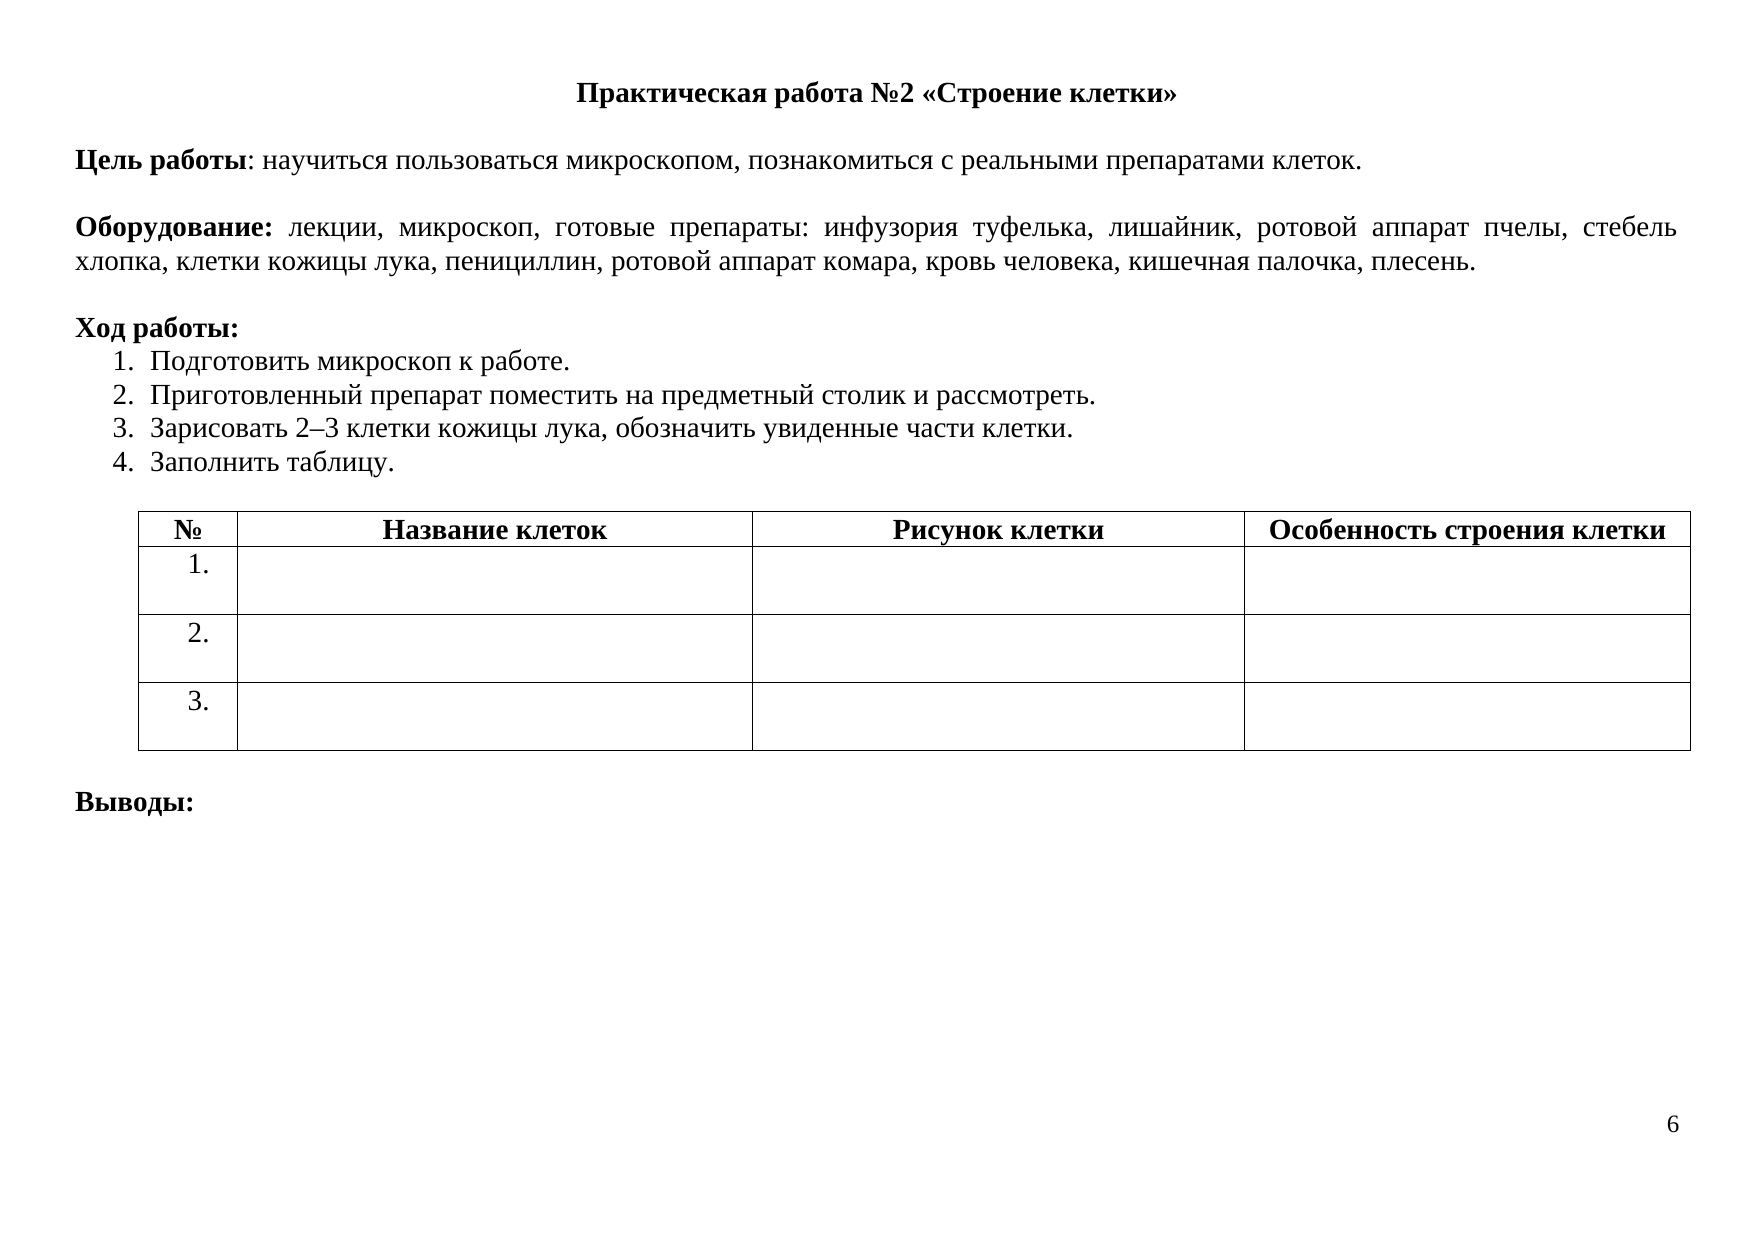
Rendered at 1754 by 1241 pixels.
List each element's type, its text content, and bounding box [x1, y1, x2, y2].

table_header Название клеток [238, 512, 752, 546]
table_cell [238, 615, 752, 682]
text Выводы: [75, 784, 1679, 818]
table_cell [139, 683, 237, 750]
text Ход работы: [75, 310, 1679, 343]
list Приготовленный препарат поместить на предметный столик и рассмотреть. [112, 377, 1679, 410]
table_cell [753, 683, 1244, 750]
list Зарисовать 2–3 клетки кожицы лука, обозначить увиденные части клетки. [112, 410, 1679, 444]
table_header № [139, 512, 237, 546]
table_cell [139, 615, 237, 682]
list Подготовить микроскоп к работе. [112, 343, 1679, 377]
table_cell [238, 683, 752, 750]
table_cell [238, 547, 752, 614]
table_cell [1245, 615, 1690, 682]
text Оборудование: лекции, микроскоп, готовые препараты: инфузория туфелька, лишайник, ротовой аппарат пчелы, стебель хлопка, клетки кожицы лука, пенициллин, ротовой аппарат комара, кровь человека, кишечная палочка, плесень. [75, 209, 1679, 276]
text Практическая работа №2 «Строение клетки» [75, 75, 1679, 108]
table_cell [1245, 547, 1690, 614]
table_header Рисунок клетки [753, 512, 1244, 546]
table_header Особенность строения клетки [1245, 512, 1690, 546]
text Цель работы: научиться пользоваться микроскопом, познакомиться с реальными препаратами клеток. [75, 142, 1679, 176]
table_cell [1245, 683, 1690, 750]
table_cell [753, 615, 1244, 682]
table_cell [753, 547, 1244, 614]
list Заполнить таблицу. [112, 444, 1679, 477]
table_cell [139, 547, 237, 614]
